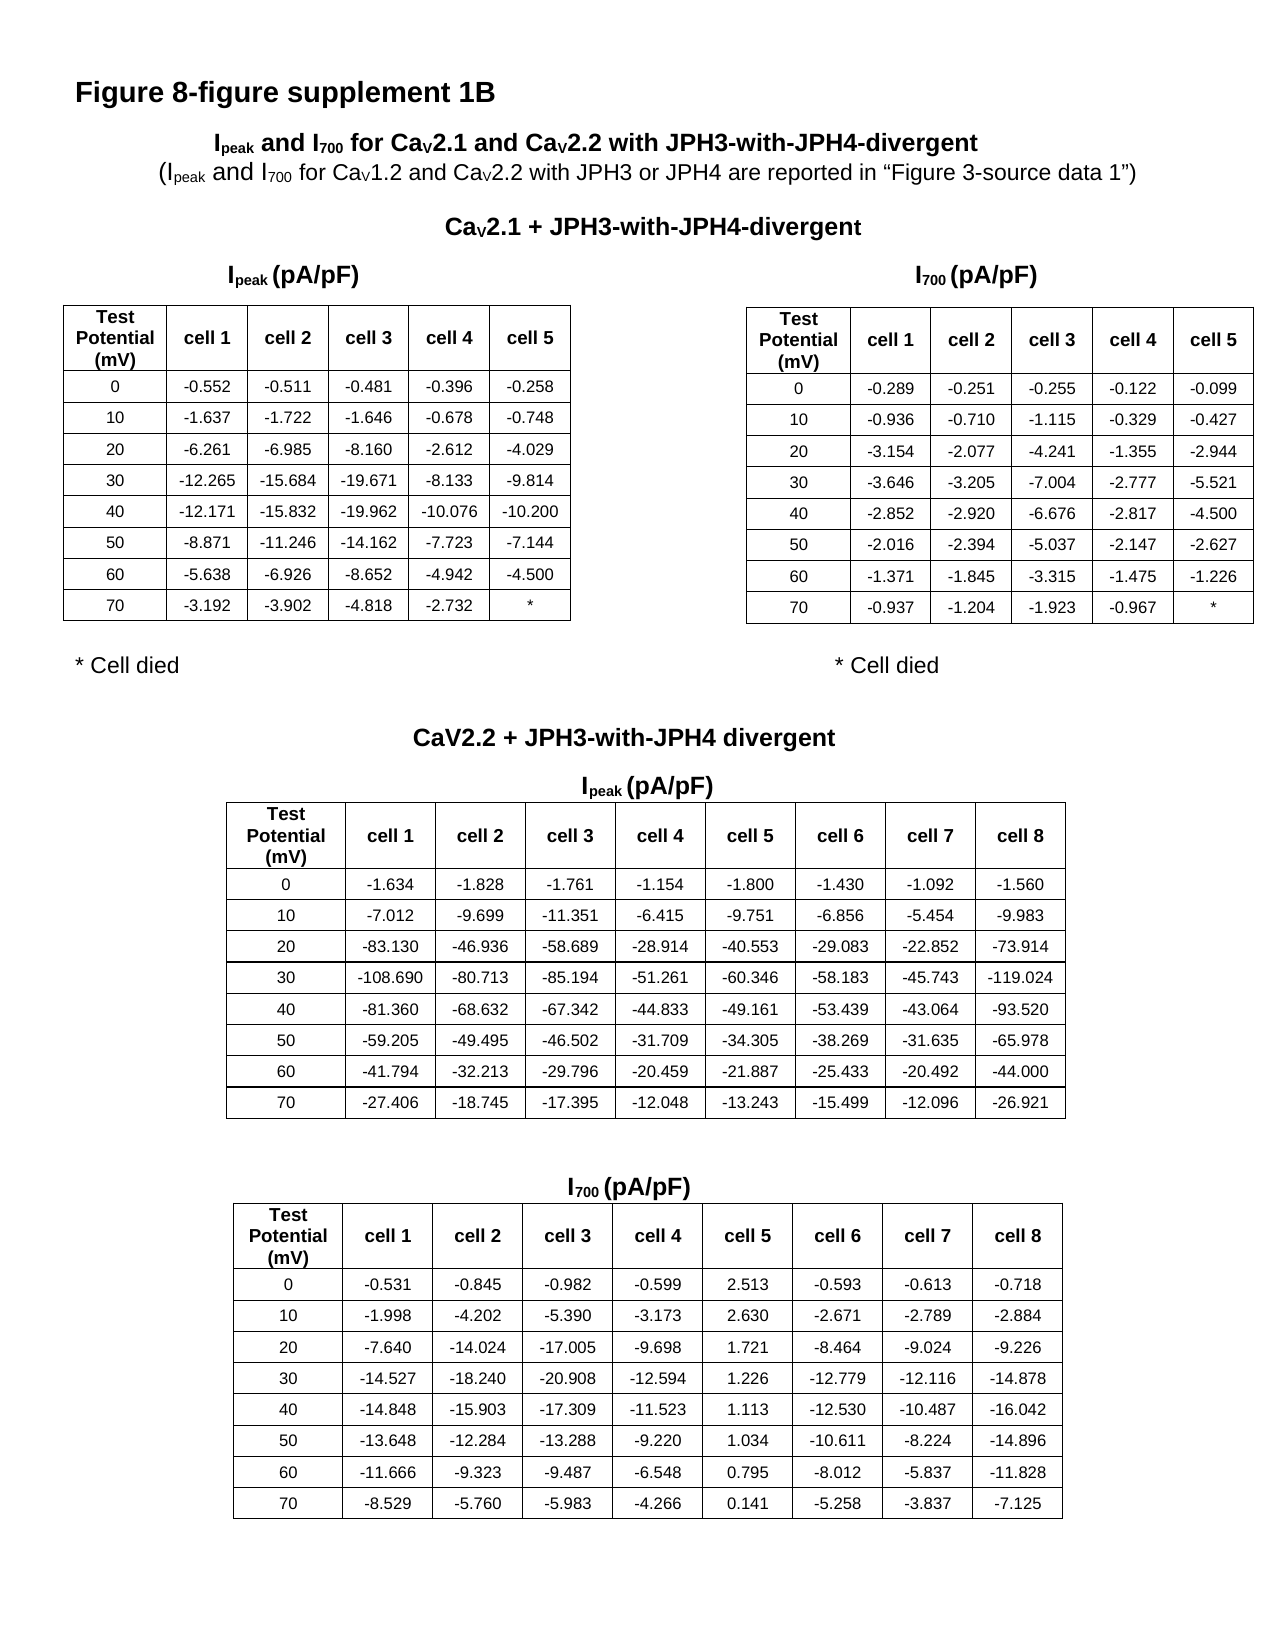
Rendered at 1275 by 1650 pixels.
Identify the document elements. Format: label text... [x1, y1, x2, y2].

table_cell -4.818 [329, 590, 408, 620]
table_cell -8.464 [793, 1332, 882, 1362]
table_header cell 3 [526, 803, 615, 868]
table_cell -15.903 [433, 1394, 522, 1424]
table_cell -17.005 [523, 1332, 612, 1362]
table_cell 0 [747, 374, 850, 404]
table_cell -43.064 [886, 994, 975, 1024]
table_cell -2.671 [793, 1301, 882, 1331]
table_cell -14.527 [343, 1363, 432, 1393]
table_cell 1.226 [703, 1363, 792, 1393]
table_cell 10 [234, 1301, 342, 1331]
table_cell -6.856 [796, 900, 885, 930]
table_cell -1.115 [1012, 405, 1092, 435]
table_cell -9.698 [613, 1332, 702, 1362]
table_cell -73.914 [976, 931, 1065, 961]
table_cell -12.096 [886, 1088, 975, 1118]
table_cell 30 [227, 963, 345, 993]
table_cell 10 [64, 403, 166, 433]
table_cell -16.042 [973, 1394, 1062, 1424]
table_cell -83.130 [346, 931, 435, 961]
table_cell -1.355 [1093, 436, 1173, 466]
table_cell -8.652 [329, 559, 408, 589]
table_cell -5.390 [523, 1301, 612, 1331]
text Ipeak and I700 for CaV2.1 and CaV2.2 with JPH3-with-JPH4-divergent [75, 128, 1200, 157]
table_cell -7.125 [973, 1488, 1062, 1518]
table_header cell 3 [1012, 308, 1092, 372]
table_cell -119.024 [976, 963, 1065, 993]
table_cell -2.147 [1093, 530, 1173, 560]
text Ipeak (pA/pF) [75, 771, 1200, 800]
table_header cell 5 [1174, 308, 1253, 372]
table_cell -18.240 [433, 1363, 522, 1393]
table_cell -14.162 [329, 528, 408, 558]
table_header Test Potential (mV) [64, 306, 166, 370]
table_header cell 7 [886, 803, 975, 868]
table_cell -46.936 [436, 931, 525, 961]
table_cell -12.594 [613, 1363, 702, 1393]
table_cell -14.896 [973, 1426, 1062, 1456]
table_cell -12.116 [883, 1363, 972, 1393]
table_cell -9.024 [883, 1332, 972, 1362]
table_cell -19.962 [329, 496, 408, 527]
table_cell -2.817 [1093, 499, 1173, 529]
table_cell -85.194 [526, 963, 615, 993]
table_cell -12.530 [793, 1394, 882, 1424]
table_cell -10.487 [883, 1394, 972, 1424]
table_cell -26.921 [976, 1088, 1065, 1118]
table_cell -6.548 [613, 1457, 702, 1487]
table_cell 1.113 [703, 1394, 792, 1424]
table_cell -1.828 [436, 869, 525, 899]
table_cell -9.699 [436, 900, 525, 930]
table_cell -6.926 [248, 559, 328, 589]
table_header cell 1 [343, 1204, 432, 1268]
table_header cell 2 [436, 803, 525, 868]
table_cell -5.638 [167, 559, 247, 589]
table_cell -7.012 [346, 900, 435, 930]
table_cell 60 [747, 561, 850, 591]
table_cell -11.246 [248, 528, 328, 558]
table_cell -60.346 [706, 963, 795, 993]
table_cell -6.415 [616, 900, 705, 930]
table_cell -5.037 [1012, 530, 1092, 560]
table_cell -8.529 [343, 1488, 432, 1518]
table_cell -11.523 [613, 1394, 702, 1424]
table_cell -1.646 [329, 403, 408, 433]
table_cell -0.936 [851, 405, 930, 435]
table_cell -14.848 [343, 1394, 432, 1424]
table_cell -51.261 [616, 963, 705, 993]
table_cell -3.646 [851, 467, 930, 497]
table_cell -3.192 [167, 590, 247, 620]
table_cell 10 [227, 900, 345, 930]
table_cell -1.092 [886, 869, 975, 899]
table_cell -1.154 [616, 869, 705, 899]
table_cell -1.845 [931, 561, 1011, 591]
table_cell -2.732 [409, 590, 489, 620]
table_cell -2.016 [851, 530, 930, 560]
table_cell -9.323 [433, 1457, 522, 1487]
table_cell * [1174, 592, 1253, 622]
table_cell -53.439 [796, 994, 885, 1024]
table_cell -11.666 [343, 1457, 432, 1487]
table_cell -8.012 [793, 1457, 882, 1487]
table_cell -59.205 [346, 1025, 435, 1055]
table_cell -3.154 [851, 436, 930, 466]
table_cell -10.076 [409, 496, 489, 527]
table_cell -4.029 [490, 434, 570, 464]
table_header cell 2 [433, 1204, 522, 1268]
table_cell -3.173 [613, 1301, 702, 1331]
table_header cell 1 [346, 803, 435, 868]
table_cell -2.077 [931, 436, 1011, 466]
table_cell -3.837 [883, 1488, 972, 1518]
table_cell -9.487 [523, 1457, 612, 1487]
table_cell -2.944 [1174, 436, 1253, 466]
table_cell -49.161 [706, 994, 795, 1024]
table_cell 0 [234, 1269, 342, 1299]
table_cell -1.800 [706, 869, 795, 899]
table_cell -7.723 [409, 528, 489, 558]
table_cell -28.914 [616, 931, 705, 961]
table_cell -80.713 [436, 963, 525, 993]
table_cell 0.795 [703, 1457, 792, 1487]
table_header Test Potential (mV) [747, 308, 850, 372]
table_cell 70 [747, 592, 850, 622]
table_cell -0.481 [329, 371, 408, 402]
table_cell -7.144 [490, 528, 570, 558]
table_cell -0.982 [523, 1269, 612, 1299]
table_cell -15.832 [248, 496, 328, 527]
table_cell -29.796 [526, 1056, 615, 1086]
table_cell -0.613 [883, 1269, 972, 1299]
table_cell -9.751 [706, 900, 795, 930]
table_cell -31.709 [616, 1025, 705, 1055]
table_cell -20.459 [616, 1056, 705, 1086]
table_cell -4.241 [1012, 436, 1092, 466]
table_cell -13.648 [343, 1426, 432, 1456]
table_cell 70 [227, 1088, 345, 1118]
table_cell -12.779 [793, 1363, 882, 1393]
table_cell 10 [747, 405, 850, 435]
table_cell -108.690 [346, 963, 435, 993]
table_header cell 2 [931, 308, 1011, 372]
table_cell -58.689 [526, 931, 615, 961]
table_header cell 5 [490, 306, 570, 370]
table_cell -58.183 [796, 963, 885, 993]
table_cell -44.000 [976, 1056, 1065, 1086]
table_cell 0.141 [703, 1488, 792, 1518]
table_cell -3.205 [931, 467, 1011, 497]
table_cell -0.593 [793, 1269, 882, 1299]
table_header cell 1 [851, 308, 930, 372]
table_cell -14.878 [973, 1363, 1062, 1393]
table_cell -0.718 [973, 1269, 1062, 1299]
table_header cell 8 [976, 803, 1065, 868]
table_header Test Potential (mV) [234, 1204, 342, 1268]
table_cell 40 [64, 496, 166, 527]
table_cell -46.502 [526, 1025, 615, 1055]
table_cell -19.671 [329, 465, 408, 495]
table_cell -4.266 [613, 1488, 702, 1518]
table_cell -1.722 [248, 403, 328, 433]
table_cell -1.998 [343, 1301, 432, 1331]
table_cell -0.531 [343, 1269, 432, 1299]
table_header cell 4 [616, 803, 705, 868]
table_cell -40.553 [706, 931, 795, 961]
table_cell 1.034 [703, 1426, 792, 1456]
table_cell -38.269 [796, 1025, 885, 1055]
table_cell -4.500 [490, 559, 570, 589]
table_cell -13.243 [706, 1088, 795, 1118]
table_cell 70 [234, 1488, 342, 1518]
table_cell 50 [747, 530, 850, 560]
table_cell -0.937 [851, 592, 930, 622]
text (Ipeak and I700 for CaV1.2 and CaV2.2 with JPH3 or JPH4 are reported in “Figure 3-source data 1”) [75, 157, 1200, 185]
table_header Test Potential (mV) [227, 803, 345, 868]
table_cell -1.923 [1012, 592, 1092, 622]
table_cell -2.789 [883, 1301, 972, 1331]
table_cell -5.521 [1174, 467, 1253, 497]
table_cell -2.394 [931, 530, 1011, 560]
table_cell -31.635 [886, 1025, 975, 1055]
table_header cell 2 [248, 306, 328, 370]
table_cell -25.433 [796, 1056, 885, 1086]
table_cell -14.024 [433, 1332, 522, 1362]
table_cell 60 [227, 1056, 345, 1086]
table_cell -5.454 [886, 900, 975, 930]
table_cell -34.305 [706, 1025, 795, 1055]
table_cell -27.406 [346, 1088, 435, 1118]
table_cell -1.634 [346, 869, 435, 899]
table_cell -0.427 [1174, 405, 1253, 435]
table_cell 20 [747, 436, 850, 466]
table_header cell 1 [167, 306, 247, 370]
text I700 (pA/pF) [75, 1172, 1200, 1200]
table_cell -0.967 [1093, 592, 1173, 622]
table_cell -9.814 [490, 465, 570, 495]
table_cell -10.200 [490, 496, 570, 527]
table_cell -18.745 [436, 1088, 525, 1118]
table_cell -1.371 [851, 561, 930, 591]
table_header cell 6 [793, 1204, 882, 1268]
table_cell -20.492 [886, 1056, 975, 1086]
table_cell -12.048 [616, 1088, 705, 1118]
table_header cell 4 [409, 306, 489, 370]
table_cell -12.171 [167, 496, 247, 527]
table_cell 0 [227, 869, 345, 899]
table_cell -17.309 [523, 1394, 612, 1424]
table_cell -0.552 [167, 371, 247, 402]
table_cell -3.315 [1012, 561, 1092, 591]
table_cell -15.499 [796, 1088, 885, 1118]
table_cell -11.351 [526, 900, 615, 930]
table_cell -9.983 [976, 900, 1065, 930]
table_cell -13.288 [523, 1426, 612, 1456]
table_cell -5.258 [793, 1488, 882, 1518]
table_cell 70 [64, 590, 166, 620]
table_cell -45.743 [886, 963, 975, 993]
table_cell -2.612 [409, 434, 489, 464]
table_header cell 3 [523, 1204, 612, 1268]
table_cell -4.942 [409, 559, 489, 589]
table_cell -15.684 [248, 465, 328, 495]
table_cell -1.430 [796, 869, 885, 899]
table_cell -20.908 [523, 1363, 612, 1393]
table_cell 30 [64, 465, 166, 495]
table_cell -0.289 [851, 374, 930, 404]
table_cell -6.676 [1012, 499, 1092, 529]
table_cell -2.920 [931, 499, 1011, 529]
table_cell -5.837 [883, 1457, 972, 1487]
table_cell 50 [227, 1025, 345, 1055]
table_cell * [490, 590, 570, 620]
table_cell -0.845 [433, 1269, 522, 1299]
table_cell 30 [234, 1363, 342, 1393]
table_cell -2.884 [973, 1301, 1062, 1331]
text Figure 8-figure supplement 1B [75, 75, 1200, 108]
table_cell -0.678 [409, 403, 489, 433]
table_cell -7.004 [1012, 467, 1092, 497]
table_cell -22.852 [886, 931, 975, 961]
table_cell -67.342 [526, 994, 615, 1024]
table_header cell 4 [1093, 308, 1173, 372]
text * Cell died * Cell died [75, 652, 1200, 678]
table_cell 20 [64, 434, 166, 464]
table_cell -7.640 [343, 1332, 432, 1362]
table_cell -32.213 [436, 1056, 525, 1086]
table_cell -8.133 [409, 465, 489, 495]
table_cell -44.833 [616, 994, 705, 1024]
table_header cell 5 [703, 1204, 792, 1268]
table_cell -65.978 [976, 1025, 1065, 1055]
table_cell 40 [234, 1394, 342, 1424]
table_cell -0.329 [1093, 405, 1173, 435]
table_cell -0.748 [490, 403, 570, 433]
table_cell -4.202 [433, 1301, 522, 1331]
table_cell -0.396 [409, 371, 489, 402]
table_cell 60 [234, 1457, 342, 1487]
table_cell -17.395 [526, 1088, 615, 1118]
text CaV2.1 + JPH3-with-JPH4-divergent [75, 212, 1200, 240]
table_cell -0.710 [931, 405, 1011, 435]
table_cell 50 [234, 1426, 342, 1456]
table_cell -5.983 [523, 1488, 612, 1518]
text Ipeak (pA/pF) I700 (pA/pF) [75, 259, 1200, 288]
table_cell -81.360 [346, 994, 435, 1024]
table_cell -8.224 [883, 1426, 972, 1456]
table_header cell 8 [973, 1204, 1062, 1268]
table_cell 0 [64, 371, 166, 402]
table_header cell 7 [883, 1204, 972, 1268]
table_cell -8.871 [167, 528, 247, 558]
table_cell 20 [227, 931, 345, 961]
table_cell -21.887 [706, 1056, 795, 1086]
table_cell -0.099 [1174, 374, 1253, 404]
table_cell -12.284 [433, 1426, 522, 1456]
table_cell 1.721 [703, 1332, 792, 1362]
table_cell -10.611 [793, 1426, 882, 1456]
table_cell -1.560 [976, 869, 1065, 899]
table_header cell 6 [796, 803, 885, 868]
table_cell -0.122 [1093, 374, 1173, 404]
table_cell -0.255 [1012, 374, 1092, 404]
table_cell -49.495 [436, 1025, 525, 1055]
table_cell -11.828 [973, 1457, 1062, 1487]
table_cell 20 [234, 1332, 342, 1362]
table_cell 60 [64, 559, 166, 589]
text CaV2.2 + JPH3-with-JPH4 divergent [75, 723, 1200, 752]
table_cell -2.627 [1174, 530, 1253, 560]
table_cell -1.226 [1174, 561, 1253, 591]
table_cell -68.632 [436, 994, 525, 1024]
table_cell -12.265 [167, 465, 247, 495]
table_cell -9.220 [613, 1426, 702, 1456]
table_cell -1.637 [167, 403, 247, 433]
table_cell -93.520 [976, 994, 1065, 1024]
table_cell 50 [64, 528, 166, 558]
table_header cell 5 [706, 803, 795, 868]
table_cell 2.513 [703, 1269, 792, 1299]
table_cell 40 [747, 499, 850, 529]
table_cell 2.630 [703, 1301, 792, 1331]
table_cell -0.251 [931, 374, 1011, 404]
table_cell -0.599 [613, 1269, 702, 1299]
table_cell -5.760 [433, 1488, 522, 1518]
table_cell 30 [747, 467, 850, 497]
table_cell -1.204 [931, 592, 1011, 622]
table_cell 40 [227, 994, 345, 1024]
table_cell -2.777 [1093, 467, 1173, 497]
table_cell -41.794 [346, 1056, 435, 1086]
table_cell -2.852 [851, 499, 930, 529]
table_cell -0.511 [248, 371, 328, 402]
table_cell -29.083 [796, 931, 885, 961]
table_cell -4.500 [1174, 499, 1253, 529]
table_cell -6.985 [248, 434, 328, 464]
table_cell -0.258 [490, 371, 570, 402]
table_cell -3.902 [248, 590, 328, 620]
table_cell -1.761 [526, 869, 615, 899]
table_cell -8.160 [329, 434, 408, 464]
table_cell -6.261 [167, 434, 247, 464]
table_header cell 4 [613, 1204, 702, 1268]
table_header cell 3 [329, 306, 408, 370]
table_cell -1.475 [1093, 561, 1173, 591]
table_cell -9.226 [973, 1332, 1062, 1362]
